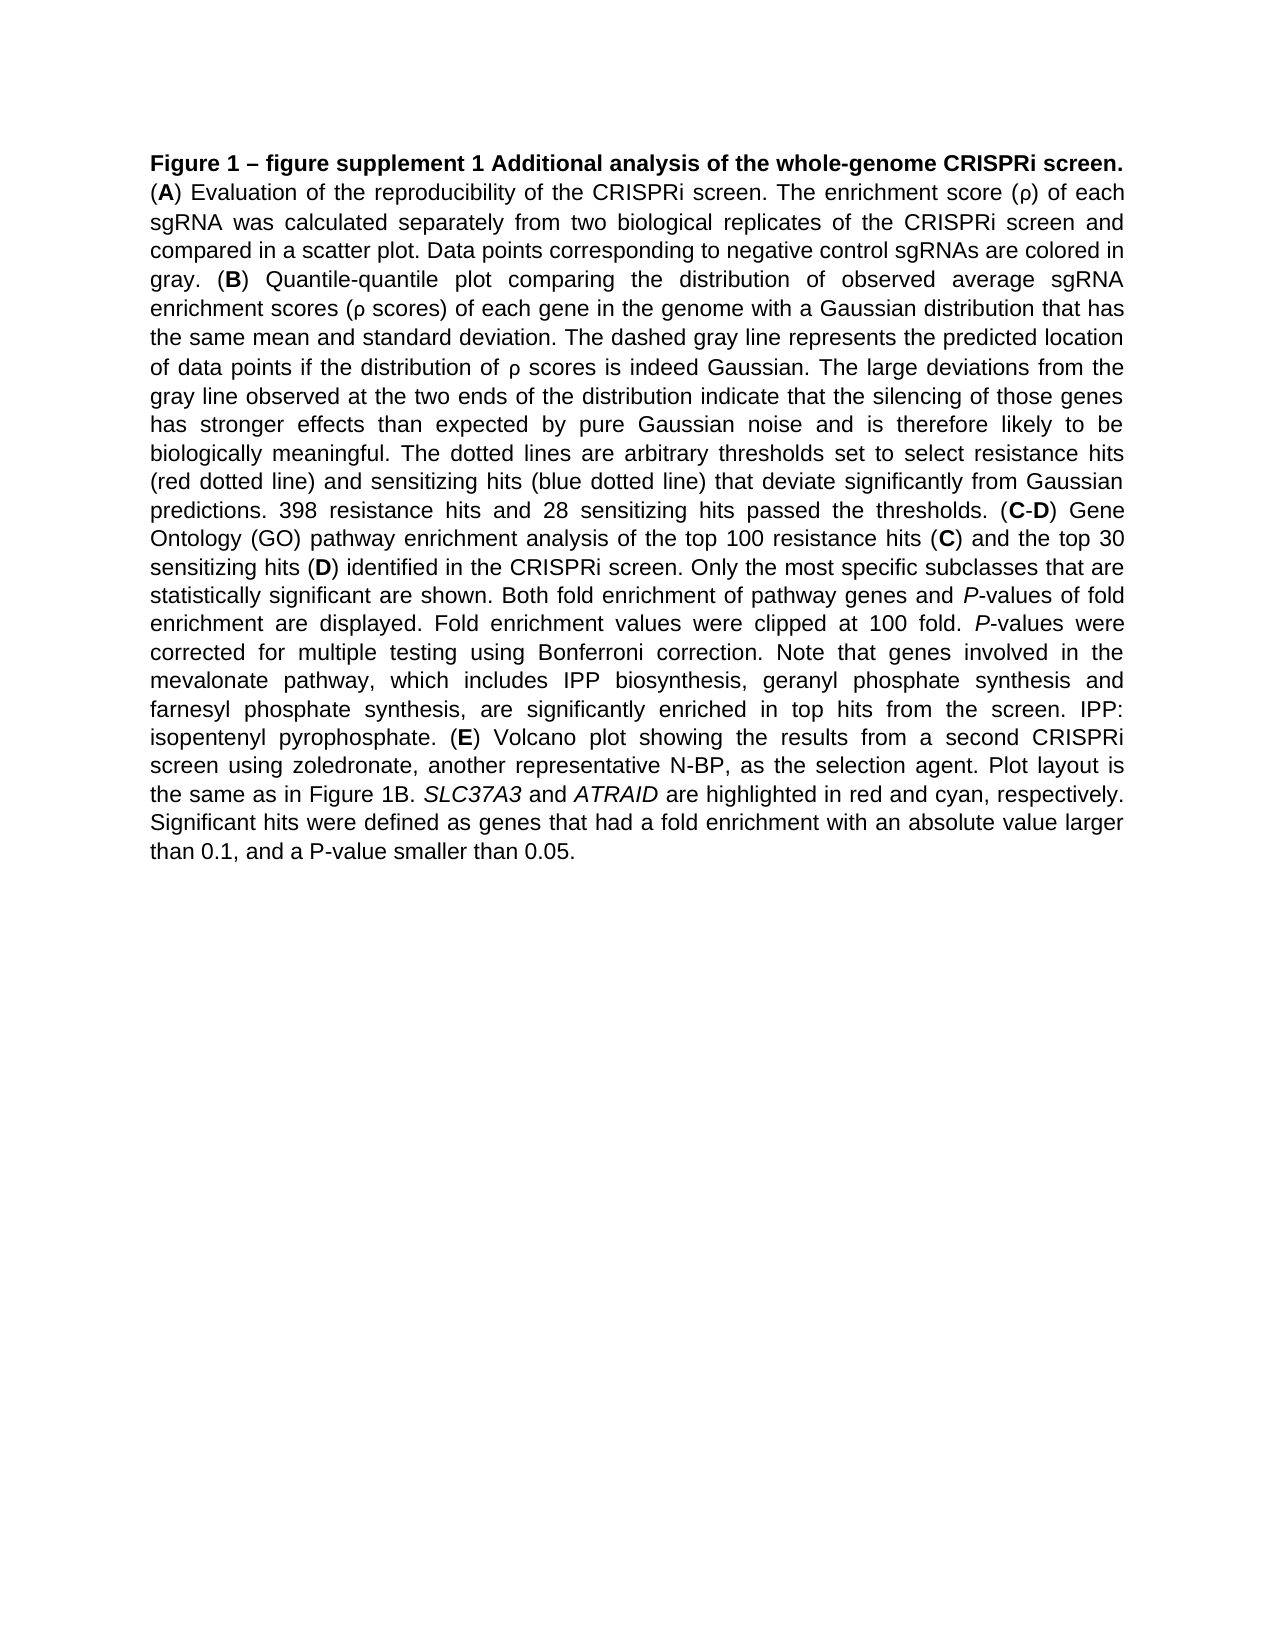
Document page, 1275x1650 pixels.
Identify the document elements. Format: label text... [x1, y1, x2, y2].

text Figure 1 – figure supplement 1 Additional analysis of the whole-genome CRISPRi screen. (A) Evaluation of the reproducibility of the CRISPRi screen. The enrichment score (ρ) of each sgRNA was calculated separately from two biological replicates of the CRISPRi screen and compared in a scatter plot. Data points corresponding to negative control sgRNAs are colored in gray. (B) Quantile-quantile plot comparing the distribution of observed average sgRNA enrichment scores (ρ scores) of each gene in the genome with a Gaussian distribution that has the same mean and standard deviation. The dashed gray line represents the predicted location of data points if the distribution of ρ scores is indeed Gaussian. The large deviations from the gray line observed at the two ends of the distribution indicate that the silencing of those genes has stronger effects than expected by pure Gaussian noise and is therefore likely to be biologically meaningful. The dotted lines are arbitrary thresholds set to select resistance hits (red dotted line) and sensitizing hits (blue dotted line) that deviate significantly from Gaussian predictions. 398 resistance hits and 28 sensitizing hits passed the thresholds. (C-D) Gene Ontology (GO) pathway enrichment analysis of the top 100 resistance hits (C) and the top 30 sensitizing hits (D) identified in the CRISPRi screen. Only the most specific subclasses that are statistically significant are shown. Both fold enrichment of pathway genes and P-values of fold enrichment are displayed. Fold enrichment values were clipped at 100 fold. P-values were corrected for multiple testing using Bonferroni correction. Note that genes involved in the mevalonate pathway, which includes IPP biosynthesis, geranyl phosphate synthesis and farnesyl phosphate synthesis, are significantly enriched in top hits from the screen. IPP: isopentenyl pyrophosphate. (E) Volcano plot showing the results from a second CRISPRi screen using zoledronate, another representative N-BP, as the selection agent. Plot layout is the same as in Figure 1B. SLC37A3 and ATRAID are highlighted in red and cyan, respectively. Significant hits were defined as genes that had a fold enrichment with an absolute value larger than 0.1, and a P-value smaller than 0.05. [150, 150, 1125, 864]
